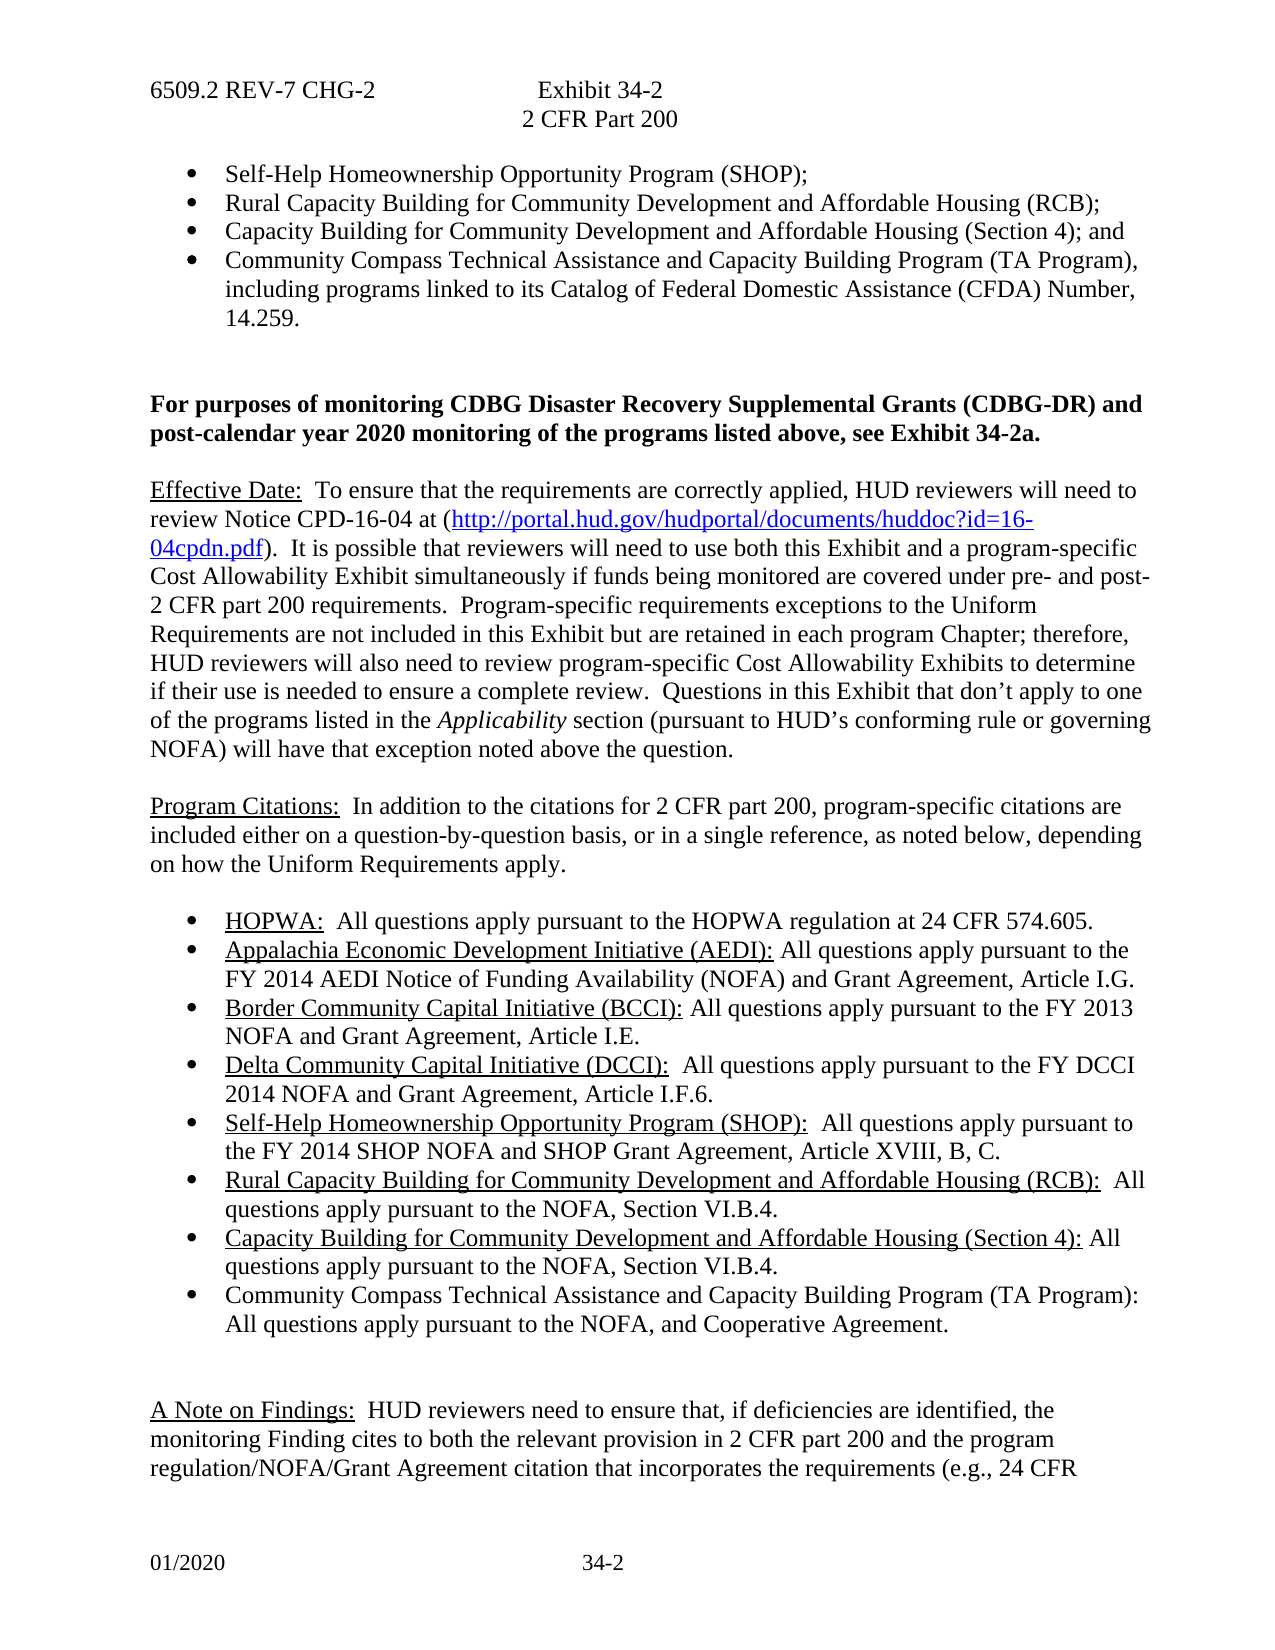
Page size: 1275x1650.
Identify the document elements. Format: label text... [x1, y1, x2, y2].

text Program Citations: In addition to the citations for 2 CFR part 200, program-specific citations are included either on a question-by-question basis, or in a single reference, as noted below, depending on how the Uniform Requirements apply. [150, 791, 1153, 878]
list Capacity Building for Community Development and Affordable Housing (Section 4): All questions apply pursuant to the NOFA, Section VI.B.4. [187, 1223, 1153, 1280]
list Appalachia Economic Development Initiative (AEDI): All questions apply pursuant to the FY 2014 AEDI Notice of Funding Availability (NOFA) and Grant Agreement, Article I.G. [187, 935, 1153, 993]
text For purposes of monitoring CDBG Disaster Recovery Supplemental Grants (CDBG-DR) and post-calendar year 2020 monitoring of the programs listed above, see Exhibit 34-2a. [150, 389, 1153, 446]
list Rural Capacity Building for Community Development and Affordable Housing (RCB): All questions apply pursuant to the NOFA, Section VI.B.4. [187, 1165, 1153, 1223]
text Effective Date: To ensure that the requirements are correctly applied, HUD reviewers will need to review Notice CPD-16-04 at (http://portal.hud.gov/hudportal/documents/huddoc?id=16-04cpdn.pdf). It is possible that reviewers will need to use both this Exhibit and a program-specific Cost Allowability Exhibit simultaneously if funds being monitored are covered under pre- and post-2 CFR part 200 requirements. Program-specific requirements exceptions to the Uniform Requirements are not included in this Exhibit but are retained in each program Chapter; therefore, HUD reviewers will also need to review program-specific Cost Allowability Exhibits to determine if their use is needed to ensure a complete review. Questions in this Exhibit that don’t apply to one of the programs listed in the Applicability section (pursuant to HUD’s conforming rule or governing NOFA) will have that exception noted above the question. [150, 475, 1153, 763]
list Community Compass Technical Assistance and Capacity Building Program (TA Program): All questions apply pursuant to the NOFA, and Cooperative Agreement. [187, 1280, 1153, 1338]
list Delta Community Capital Initiative (DCCI): All questions apply pursuant to the FY DCCI 2014 NOFA and Grant Agreement, Article I.F.6. [187, 1050, 1153, 1108]
list Capacity Building for Community Development and Affordable Housing (Section 4); and [187, 216, 1153, 245]
list Rural Capacity Building for Community Development and Affordable Housing (RCB); [187, 188, 1153, 216]
list HOPWA: All questions apply pursuant to the HOPWA regulation at 24 CFR 574.605. [187, 906, 1153, 935]
list Community Compass Technical Assistance and Capacity Building Program (TA Program), including programs linked to its Catalog of Federal Domestic Assistance (CFDA) Number, 14.259. [187, 245, 1153, 331]
list Self-Help Homeownership Opportunity Program (SHOP); [187, 159, 1153, 188]
list Self-Help Homeownership Opportunity Program (SHOP): All questions apply pursuant to the FY 2014 SHOP NOFA and SHOP Grant Agreement, Article XVIII, B, C. [187, 1108, 1153, 1165]
list Border Community Capital Initiative (BCCI): All questions apply pursuant to the FY 2013 NOFA and Grant Agreement, Article I.E. [187, 993, 1153, 1050]
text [150, 1395, 1153, 1481]
